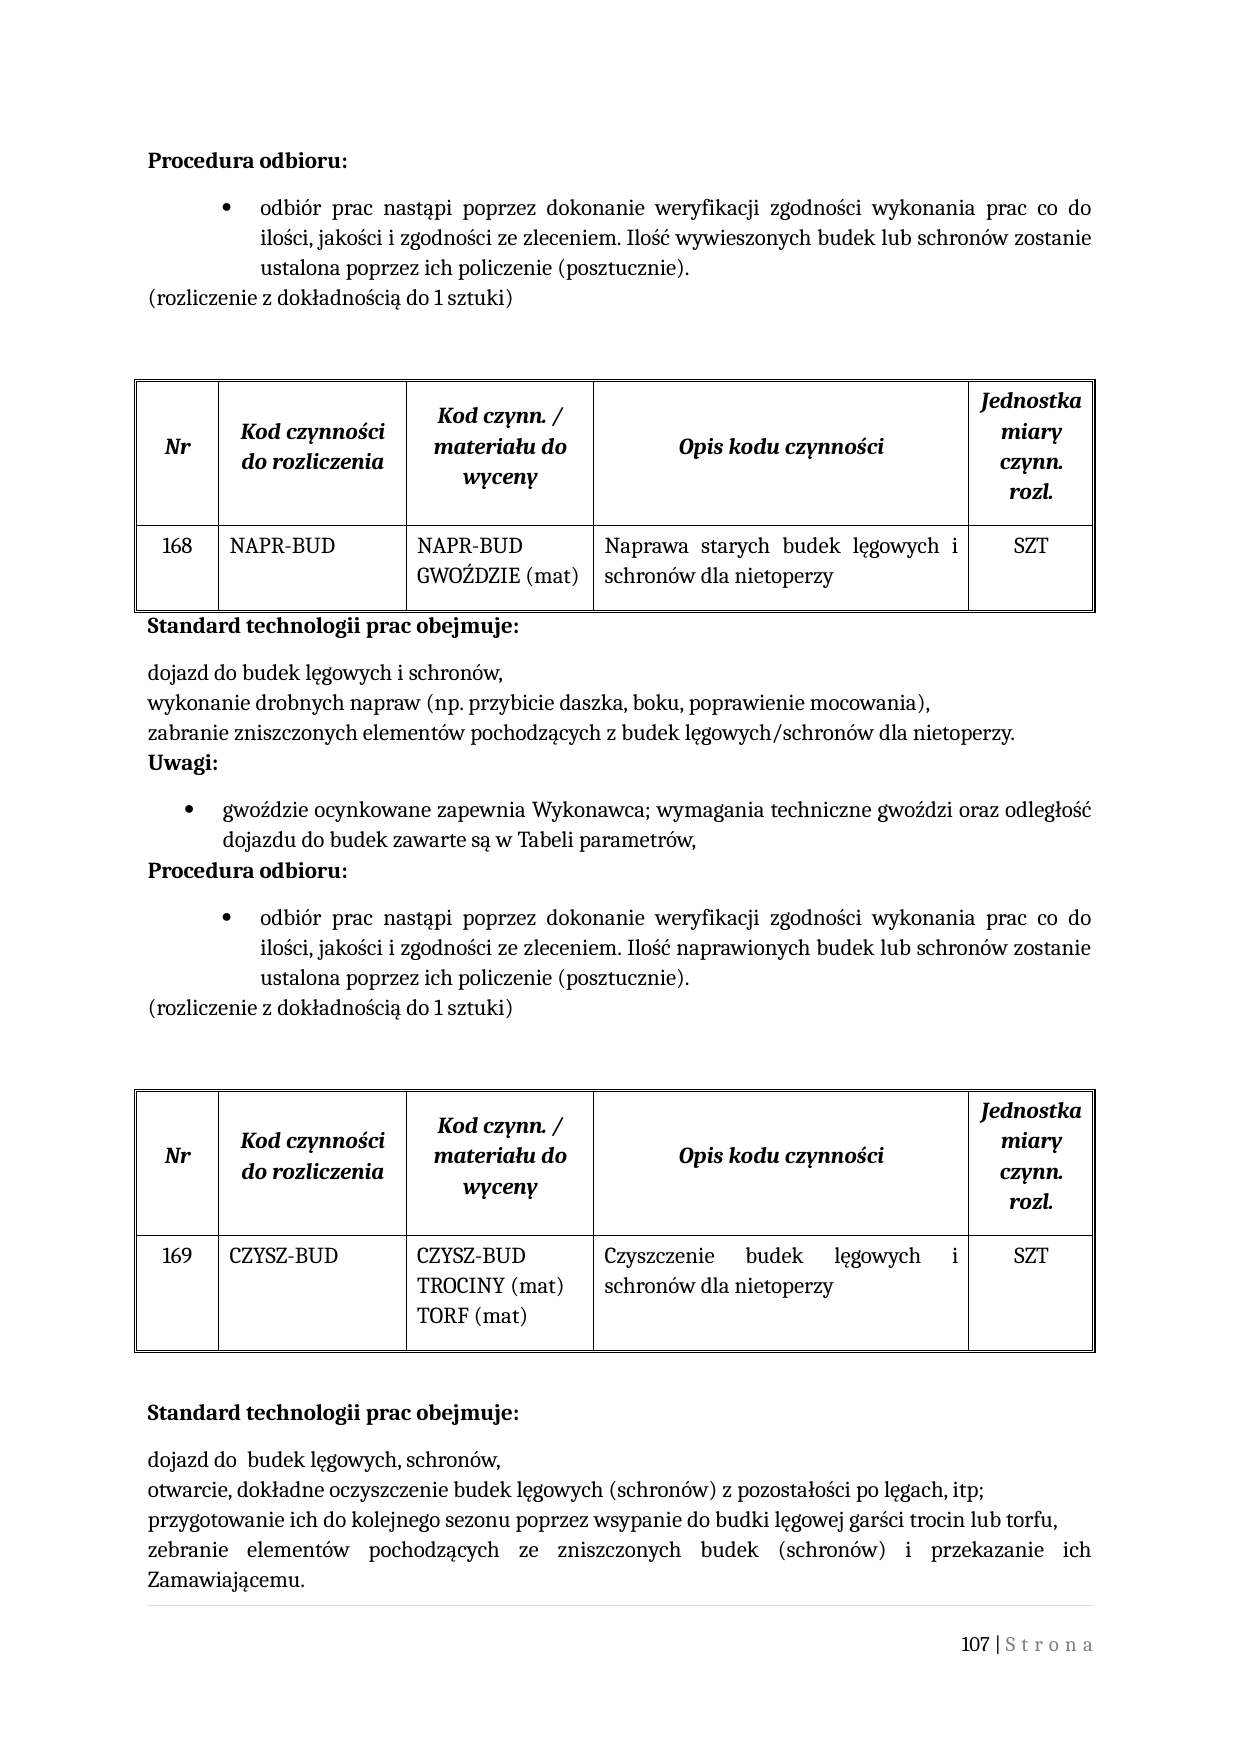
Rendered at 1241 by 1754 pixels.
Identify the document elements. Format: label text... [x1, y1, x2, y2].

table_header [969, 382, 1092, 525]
text dojazd do budek lęgowych, schronów, [148, 1446, 1093, 1473]
text Standard technologii prac obejmuje: [148, 1399, 1093, 1426]
text Uwagi: [148, 750, 1093, 776]
text wykonanie drobnych napraw (np. przybicie daszka, boku, poprawienie mocowania), [148, 690, 1093, 716]
text (rozliczenie z dokładnością do 1 sztuki) [148, 995, 1093, 1021]
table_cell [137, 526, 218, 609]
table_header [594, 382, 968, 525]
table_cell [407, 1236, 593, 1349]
list gwoździe ocynkowane zapewnia Wykonawca; wymagania techniczne gwoździ oraz odległość dojazdu do budek zawarte są w Tabeli parametrów, [185, 797, 1093, 853]
text przygotowanie ich do kolejnego sezonu poprzez wsypanie do budki lęgowej garści trocin lub torfu, [148, 1507, 1093, 1533]
text zabranie zniszczonych elementów pochodzących z budek lęgowych/schronów dla nietoperzy. [148, 720, 1093, 746]
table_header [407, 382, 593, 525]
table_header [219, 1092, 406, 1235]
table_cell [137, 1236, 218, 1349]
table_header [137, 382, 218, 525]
text (rozliczenie z dokładnością do 1 sztuki) [148, 285, 1093, 311]
text otwarcie, dokładne oczyszczenie budek lęgowych (schronów) z pozostałości po lęgach, itp; [148, 1477, 1093, 1503]
text zebranie elementów pochodzących ze zniszczonych budek (schronów) i przekazanie ich Zamawiającemu. [148, 1537, 1093, 1593]
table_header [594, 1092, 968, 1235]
list odbiór prac nastąpi poprzez dokonanie weryfikacji zgodności wykonania prac co do ilości, jakości i zgodności ze zleceniem. Ilość wywieszonych budek lub schronów zostanie ustalona poprzez ich policzenie (posztucznie). [223, 194, 1093, 281]
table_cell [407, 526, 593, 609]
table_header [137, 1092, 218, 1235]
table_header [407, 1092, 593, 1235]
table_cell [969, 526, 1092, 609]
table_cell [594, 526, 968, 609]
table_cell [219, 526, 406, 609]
text Procedura odbioru: [148, 857, 1093, 884]
text Procedura odbioru: [148, 148, 1093, 174]
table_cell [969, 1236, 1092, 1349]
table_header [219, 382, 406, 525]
text dojazd do budek lęgowych i schronów, [148, 659, 1093, 686]
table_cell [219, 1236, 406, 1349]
list odbiór prac nastąpi poprzez dokonanie weryfikacji zgodności wykonania prac co do ilości, jakości i zgodności ze zleceniem. Ilość naprawionych budek lub schronów zostanie ustalona poprzez ich policzenie (posztucznie). [223, 904, 1093, 991]
text Standard technologii prac obejmuje: [148, 613, 1093, 639]
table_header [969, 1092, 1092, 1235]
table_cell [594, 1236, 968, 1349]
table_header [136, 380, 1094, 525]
